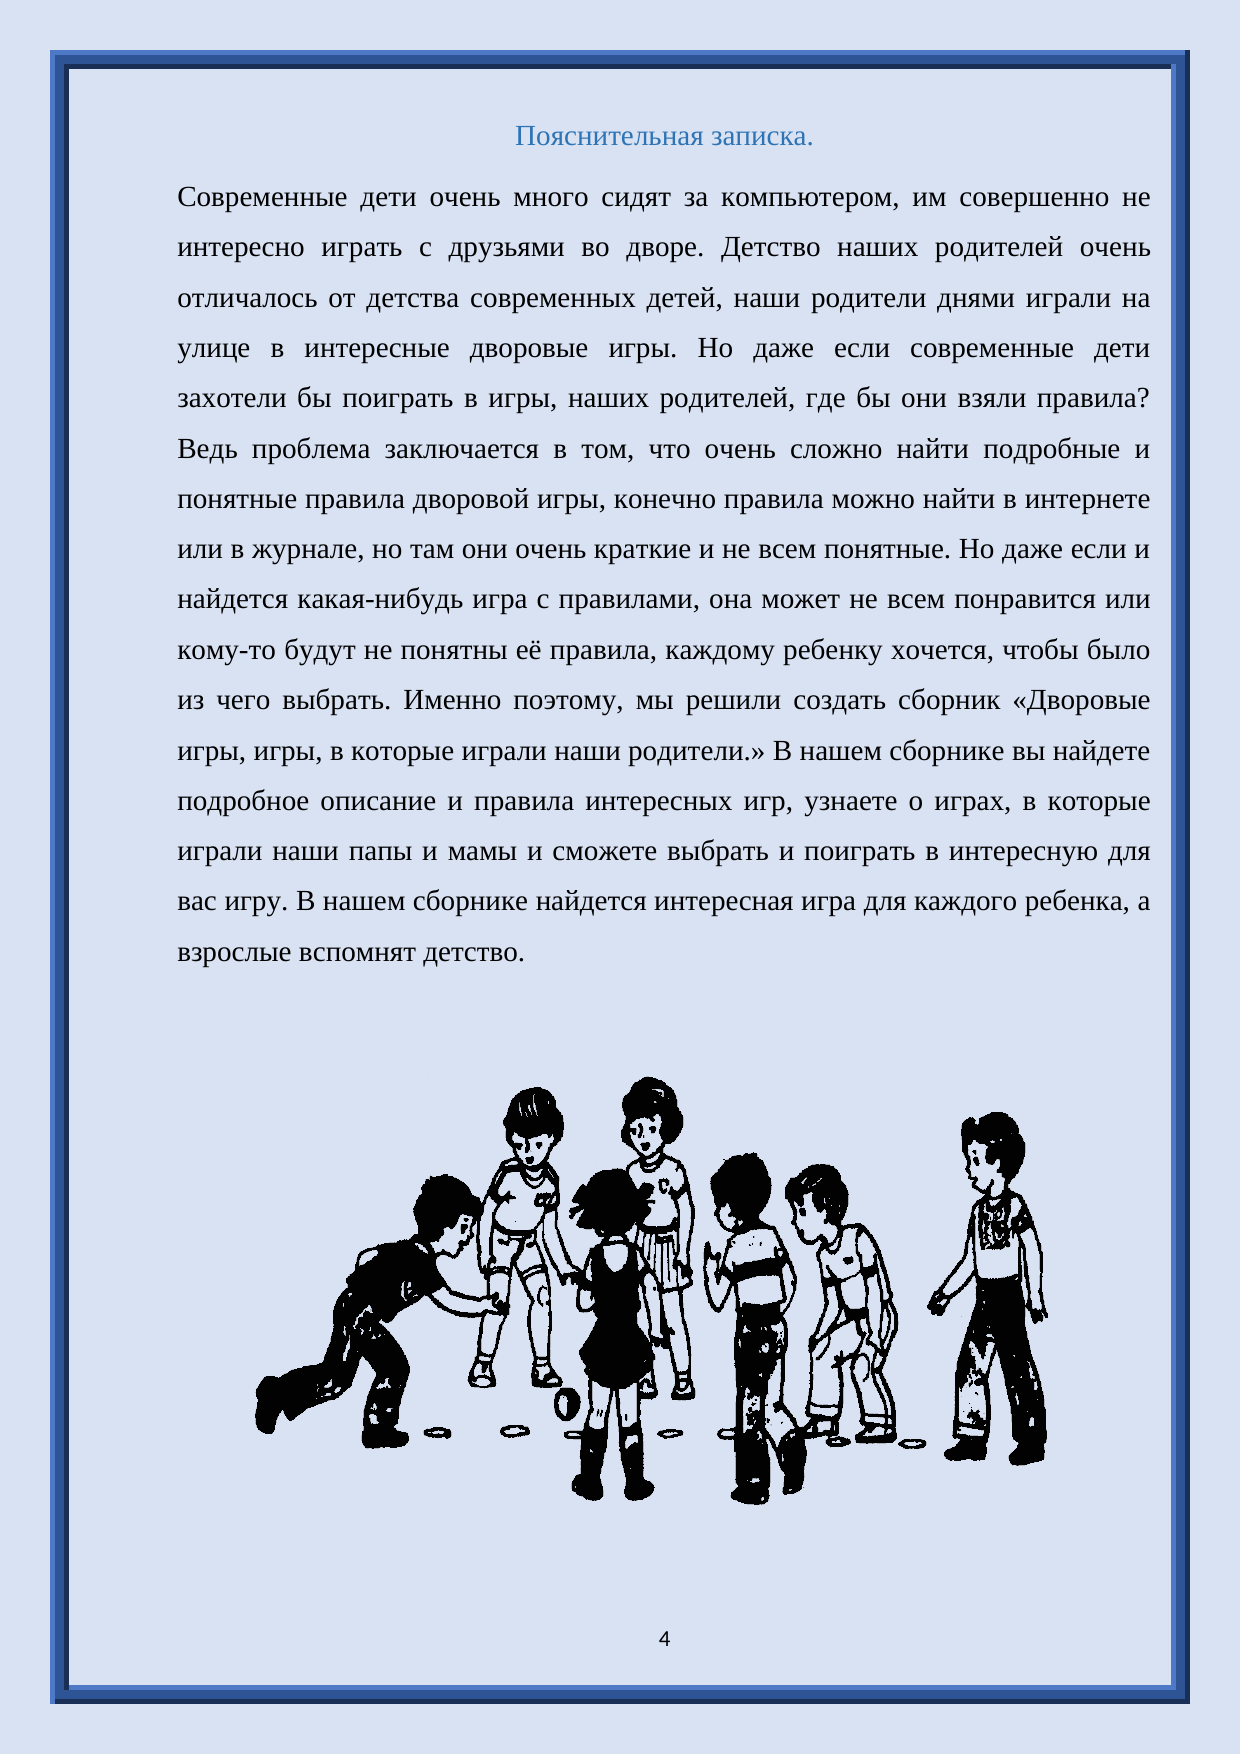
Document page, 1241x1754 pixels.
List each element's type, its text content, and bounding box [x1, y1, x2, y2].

text Современные дети очень много сидят за компьютером, им совершенно не интересно играть с друзьями во дворе. Детство наших родителей очень отличалось от детства современных детей, наши родители днями играли на улице в интересные дворовые игры. Но даже если современные дети захотели бы поиграть в игры, наших родителей, где бы они взяли правила? Ведь проблема заключается в том, что очень сложно найти подробные и понятные правила дворовой игры, конечно правила можно найти в интернете или в журнале, но там они очень краткие и не всем понятные. Но даже если и найдется какая-нибудь игра с правилами, она может не всем понравится или кому-то будут не понятны её правила, каждому ребенку хочется, чтобы было из чего выбрать. Именно поэтому, мы решили создать сборник «Дворовые игры, игры, в которые играли наши родители.» В нашем сборнике вы найдете подробное описание и правила интересных игр, узнаете о играх, в которые играли наши папы и мамы и сможете выбрать и поиграть в интересную для вас игру. В нашем сборнике найдется интересная игра для каждого ребенка, а взрослые вспомнят детство. [177, 179, 1152, 967]
subtitle Пояснительная записка. [177, 118, 1152, 152]
picture [250, 1068, 1057, 1505]
